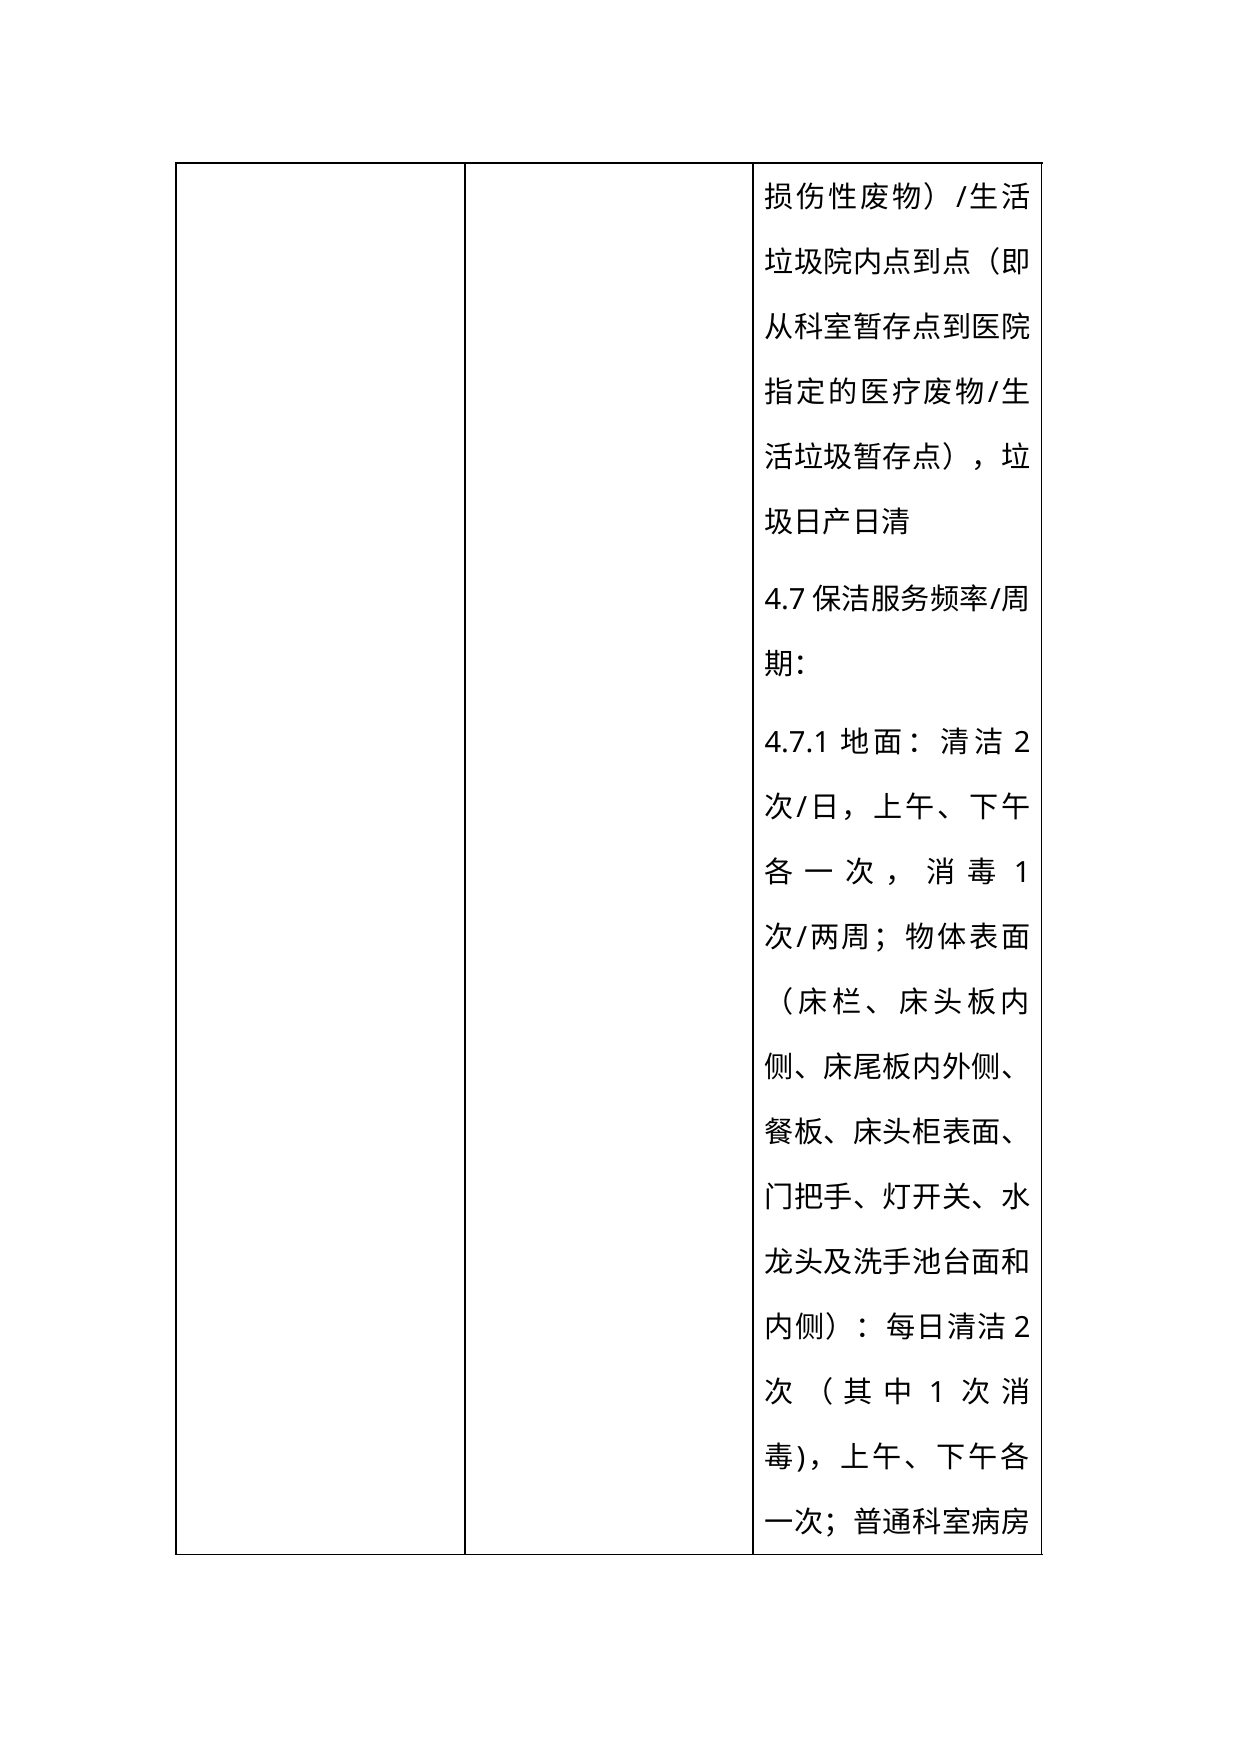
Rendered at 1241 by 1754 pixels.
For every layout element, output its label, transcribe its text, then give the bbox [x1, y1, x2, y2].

table_cell 1 [177, 164, 464, 1553]
table_cell [466, 164, 752, 1553]
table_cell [754, 164, 1041, 1553]
